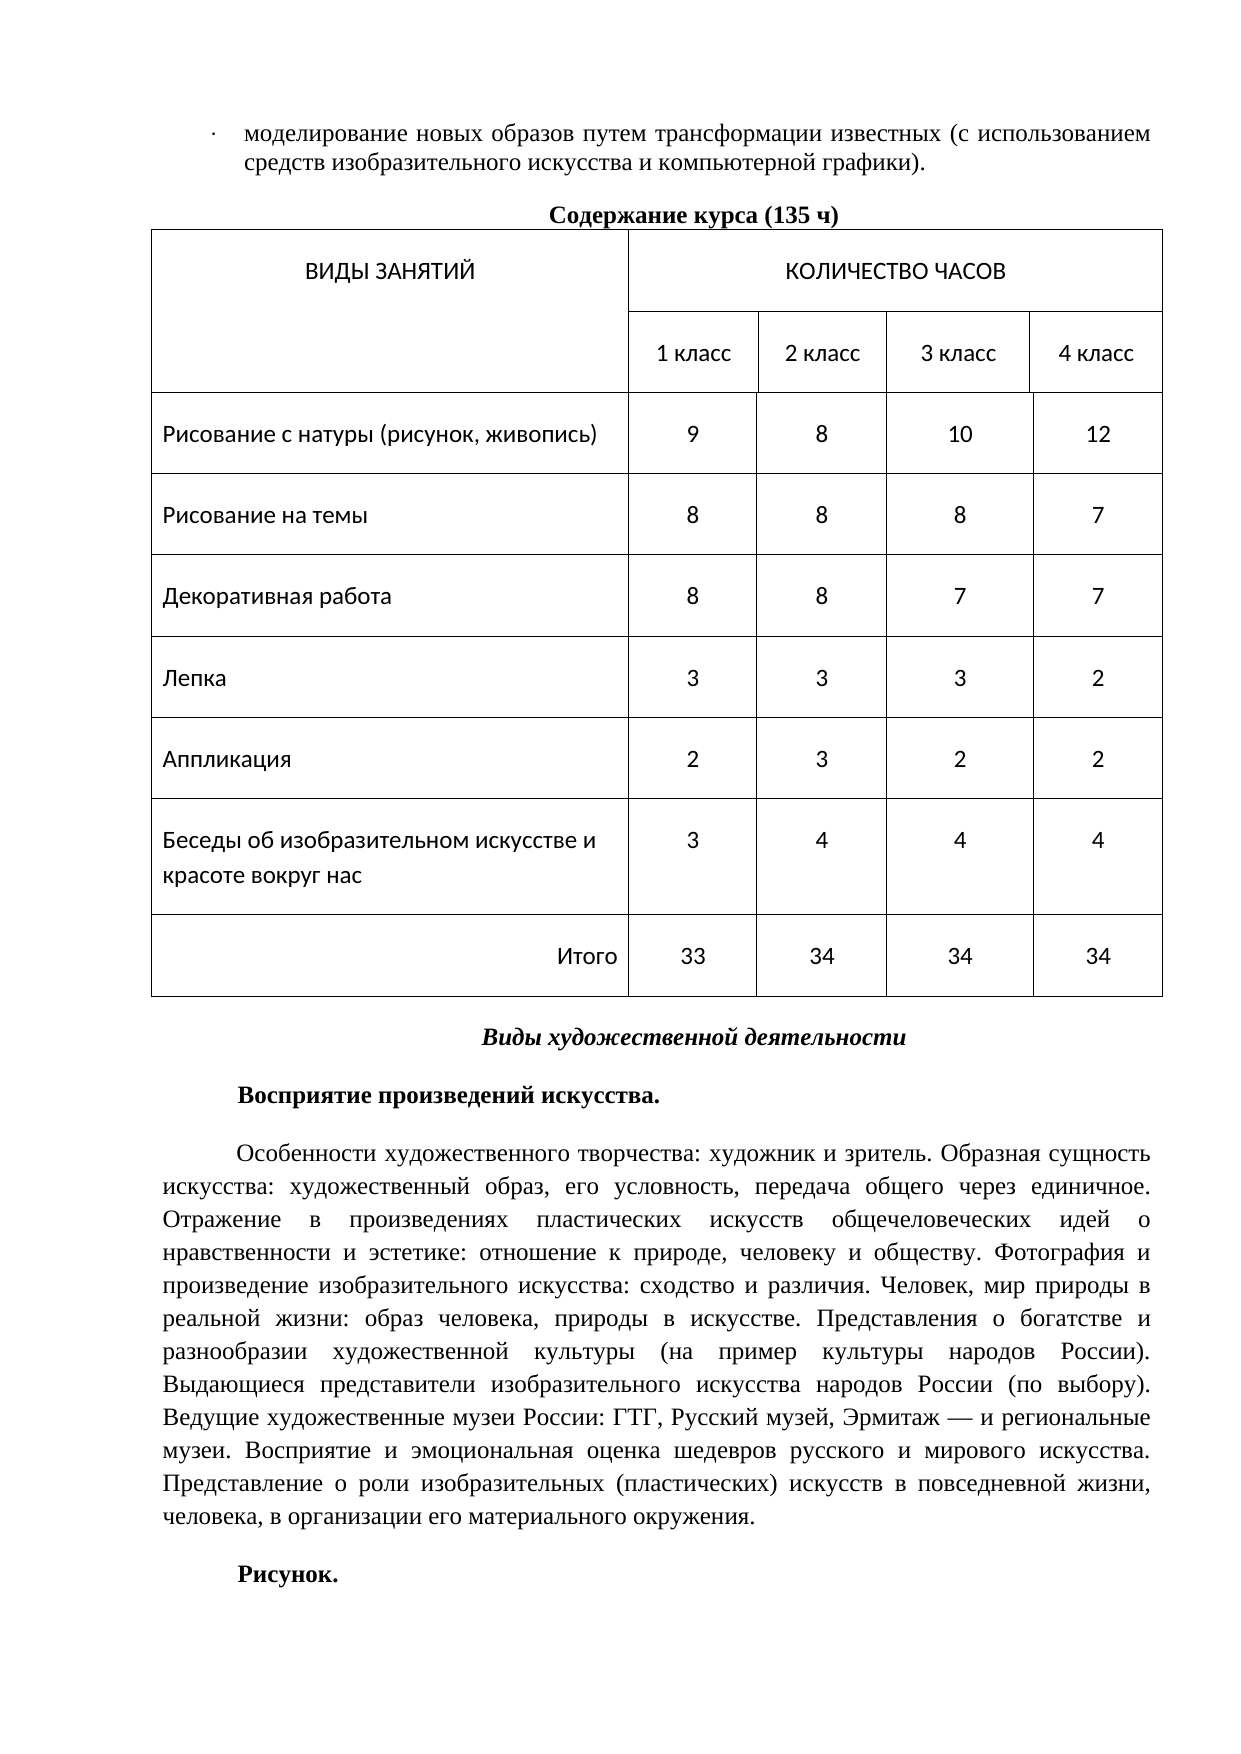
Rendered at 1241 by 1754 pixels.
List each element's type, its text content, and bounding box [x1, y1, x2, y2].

table_cell 9 [629, 393, 756, 473]
table_cell 8 [887, 474, 1033, 554]
list моделирование новых образов путем трансформации известных (с использованием средств изобразительного искусства и компьютерной графики). [206, 118, 1152, 176]
table_cell 2 [629, 718, 756, 798]
table_cell 34 [1034, 915, 1162, 996]
table_cell 7 [887, 555, 1033, 636]
table_cell Итого [152, 915, 628, 996]
table_header КОЛИЧЕСТВО ЧАСОВ [629, 230, 1162, 311]
table_cell 3 [629, 637, 756, 717]
table_cell 3 [757, 637, 886, 717]
table_cell 3 [887, 637, 1033, 717]
table_cell 10 [887, 393, 1033, 473]
table_cell Рисование с натуры (рисунок, живопись) [152, 393, 628, 473]
table_cell 7 [1034, 474, 1162, 554]
table_cell 4 класс [1030, 312, 1162, 392]
table_cell Декоративная работа [152, 555, 628, 636]
table_cell 7 [1034, 555, 1162, 636]
table_cell 3 класс [887, 312, 1029, 392]
table_cell 34 [887, 915, 1033, 996]
table_cell 8 [757, 474, 886, 554]
table_cell 4 [887, 799, 1033, 914]
text Виды художественной деятельности [162, 1022, 1152, 1050]
table_cell 4 [757, 799, 886, 914]
text Восприятие произведений искусства. [237, 1080, 1152, 1108]
table_cell 2 класс [759, 312, 886, 392]
table_cell Лепка [152, 637, 628, 717]
table_cell 2 [1034, 718, 1162, 798]
table_cell Беседы об изобразительном искусстве и красоте вокруг нас [152, 799, 628, 914]
table_cell 2 [1034, 637, 1162, 717]
text Рисунок. [237, 1559, 1152, 1588]
table_cell 8 [757, 393, 886, 473]
text Особенности художественного творчества: художник и зритель. Образная сущность искусства: художественный образ, его условность, передача общего через единичное. Отражение в произведениях пластических искусств общечеловеческих идей о нравственности и эстетике: отношение к природе, человеку и обществу. Фотография и произведение изобразительного искусства: сходство и различия. Человек, мир природы в реальной жизни: образ человека, природы в искусстве. Представления о богатстве и разнообразии художественной культуры (на пример культуры народов России). Выдающиеся представители изобразительного искусства народов России (по выбору). Ведущие художественные музеи России: ГТГ, Русский музей, Эрмитаж — и региональные музеи. Восприятие и эмоциональная оценка шедевров русского и мирового искусства. Представление о роли изобразительных (пластических) искусств в повседневной жизни, человека, в организации его материального окружения. [162, 1138, 1152, 1530]
table_cell 34 [757, 915, 886, 996]
list Содержание курса (135 ч) [236, 201, 1152, 229]
table_cell 4 [1034, 799, 1162, 914]
table_cell 1 класс [629, 312, 758, 392]
table_cell 2 [887, 718, 1033, 798]
table_cell 12 [1034, 393, 1162, 473]
table_cell Рисование на темы [152, 474, 628, 554]
table_cell 3 [757, 718, 886, 798]
table_cell 33 [629, 915, 756, 996]
table_cell 8 [629, 474, 756, 554]
table_cell 3 [629, 799, 756, 914]
table_header ВИДЫ ЗАНЯТИЙ [152, 230, 628, 392]
table_cell 8 [757, 555, 886, 636]
table_cell 8 [629, 555, 756, 636]
table_cell Аппликация [152, 718, 628, 798]
